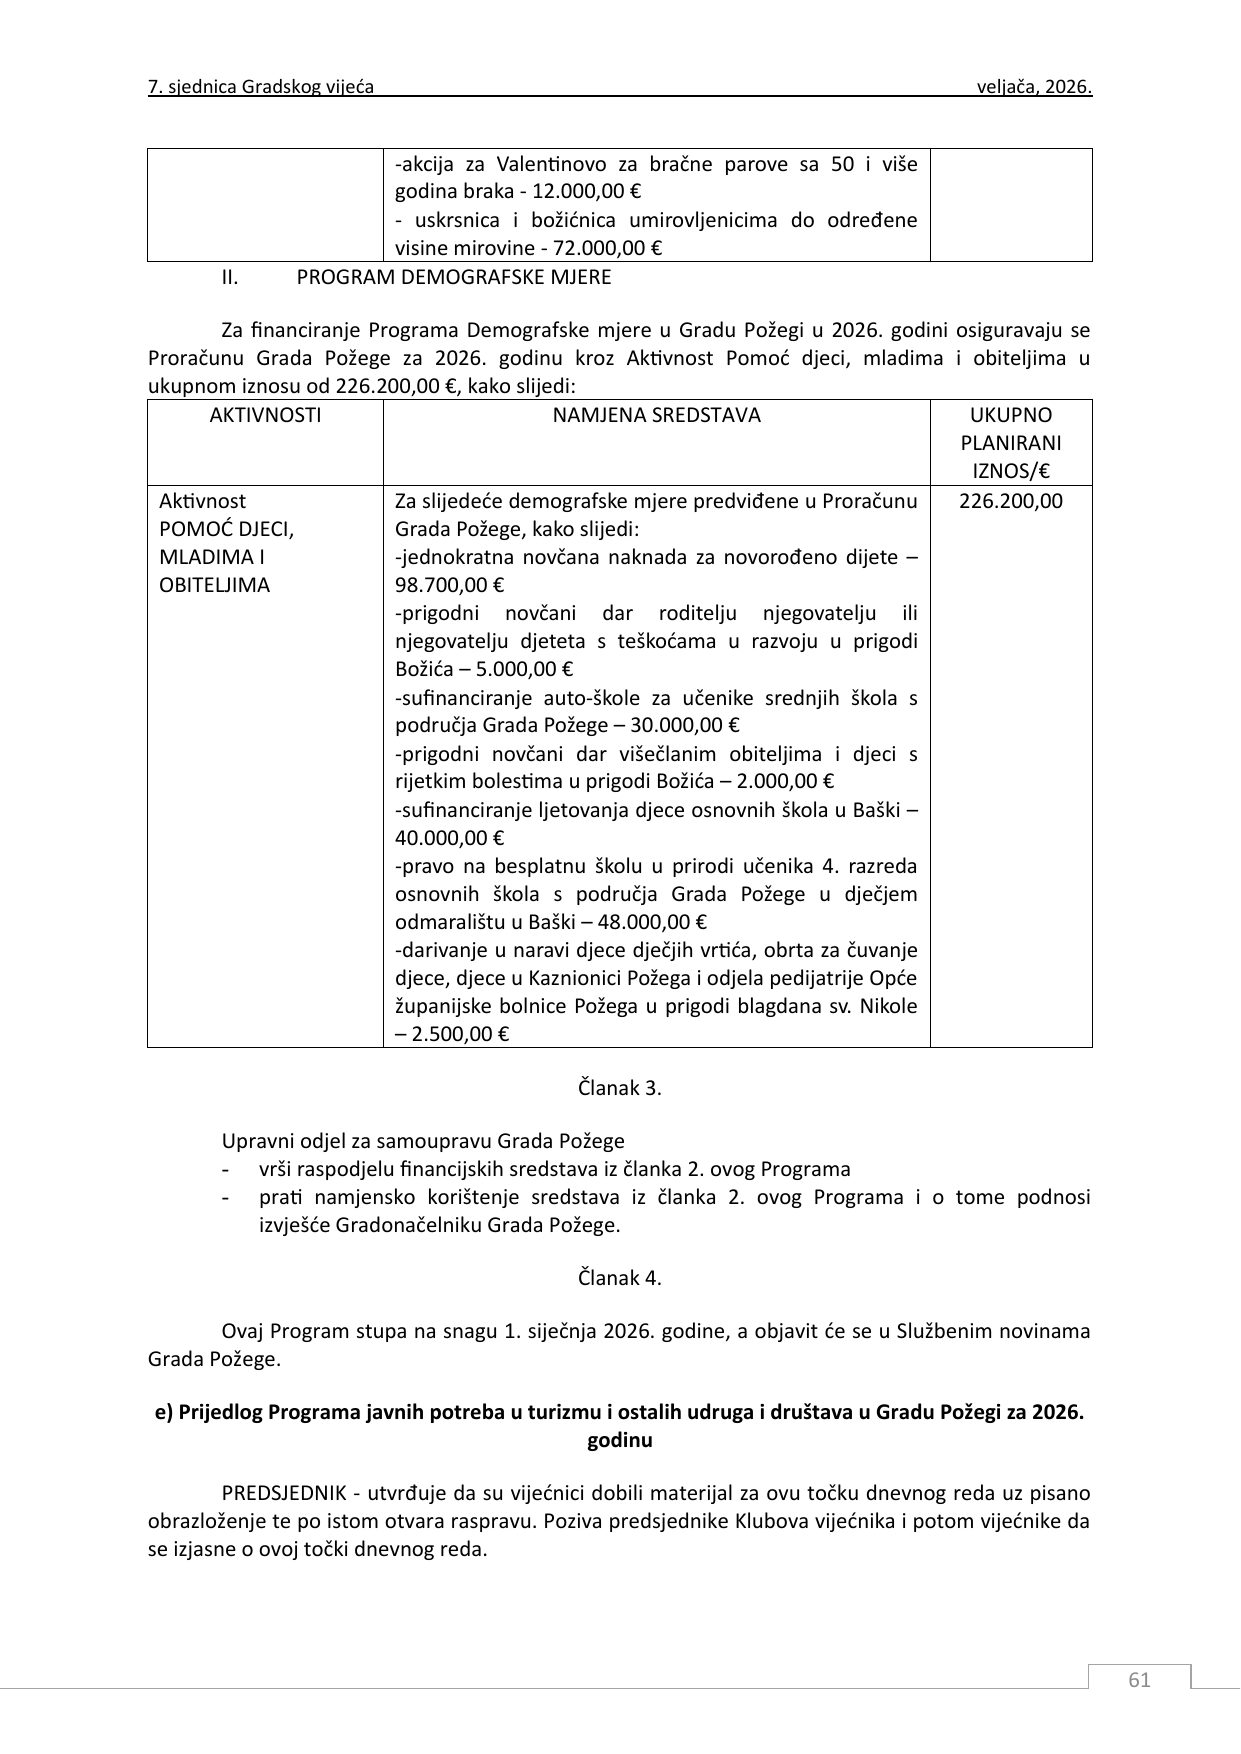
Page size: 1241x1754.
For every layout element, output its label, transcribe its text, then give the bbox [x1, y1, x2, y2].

text Upravni odjel za samoupravu Grada Požege [148, 1126, 1093, 1154]
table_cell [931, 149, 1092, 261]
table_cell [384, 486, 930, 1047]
list e) Prijedlog Programa javnih potreba u turizmu i ostalih udruga i društava u Gradu Požegi za 2026. godinu [148, 1397, 1093, 1453]
list prati namjensko korištenje sredstava iz članka 2. ovog Programa i o tome podnosi izvješće Gradonačelniku Grada Požege. [221, 1182, 1093, 1238]
text Ovaj Program stupa na snagu 1. siječnja 2026. godine, a objavit će se u Službenim novinama Grada Požege. [148, 1316, 1093, 1372]
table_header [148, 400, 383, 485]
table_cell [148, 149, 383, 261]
text Članak 3. [148, 1073, 1093, 1101]
list PROGRAM DEMOGRAFSKE MJERE [221, 262, 1093, 290]
text PREDSJEDNIK - utvrđuje da su vijećnici dobili materijal za ovu točku dnevnog reda uz pisano obrazloženje te po istom otvara raspravu. Poziva predsjednike Klubova vijećnika i potom vijećnike da se izjasne o ovoj točki dnevnog reda. [148, 1478, 1093, 1562]
text Za financiranje Programa Demografske mjere u Gradu Požegi u 2026. godini osiguravaju se Proračunu Grada Požege za 2026. godinu kroz Aktivnost Pomoć djeci, mladima i obiteljima u ukupnom iznosu od 226.200,00 €, kako slijedi: [148, 315, 1093, 399]
list vrši raspodjelu financijskih sredstava iz članka 2. ovog Programa [221, 1154, 1093, 1182]
text Članak 4. [148, 1263, 1093, 1291]
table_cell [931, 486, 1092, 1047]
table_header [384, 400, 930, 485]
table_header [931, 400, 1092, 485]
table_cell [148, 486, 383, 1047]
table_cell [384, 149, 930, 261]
